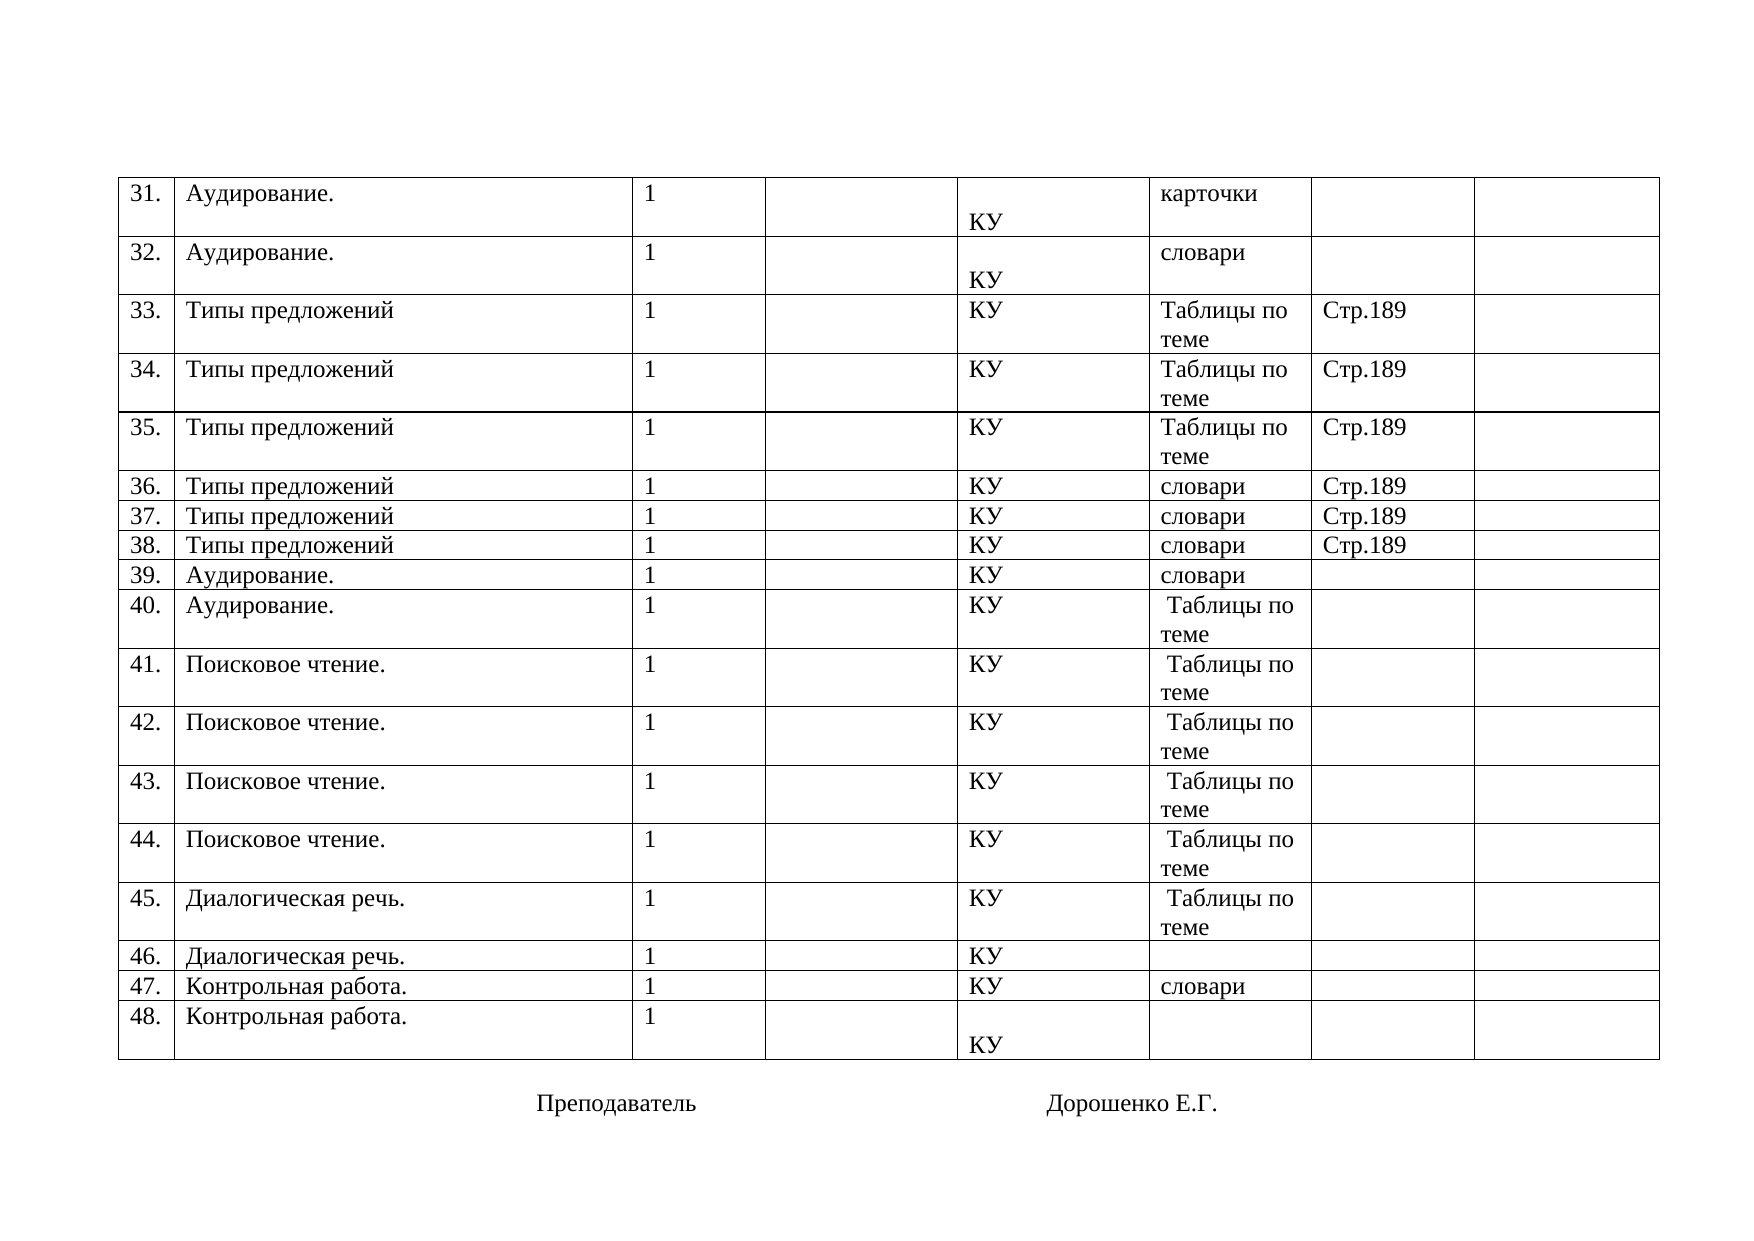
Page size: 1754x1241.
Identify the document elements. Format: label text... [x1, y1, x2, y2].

table_cell 1 [633, 766, 765, 823]
table_cell 35. [119, 413, 174, 470]
table_cell 45. [119, 883, 174, 940]
table_cell словари [1150, 237, 1311, 294]
table_cell 1 [633, 824, 765, 882]
table_cell словари [1150, 971, 1311, 1000]
table_cell 1 [633, 941, 765, 970]
table_cell Поисковое чтение. [175, 649, 632, 706]
table_cell 34. [119, 354, 174, 411]
table_cell [1312, 707, 1474, 765]
table_cell Аудирование. [175, 237, 632, 294]
table_cell Таблицы по теме [1150, 707, 1311, 765]
table_cell [1475, 766, 1659, 823]
table_cell 1 [633, 295, 765, 353]
table_cell [766, 649, 957, 706]
table_cell 36. [119, 471, 174, 500]
table_cell [1312, 649, 1474, 706]
table_cell [766, 560, 957, 589]
table_cell [1475, 295, 1659, 353]
table_cell [766, 471, 957, 500]
table_cell карточки [1150, 178, 1311, 236]
table_cell [1475, 413, 1659, 470]
table_cell словари [1150, 501, 1311, 529]
table_cell Типы предложений [175, 413, 632, 470]
table_cell [1475, 501, 1659, 529]
table_cell [1312, 237, 1474, 294]
table_cell 1 [633, 471, 765, 500]
table_cell Таблицы по теме [1150, 883, 1311, 940]
table_cell [1475, 590, 1659, 648]
table_cell 1 [633, 531, 765, 559]
table_cell Аудирование. [175, 560, 632, 589]
table_cell [1312, 941, 1474, 970]
table_cell 42. [119, 707, 174, 765]
table_cell Таблицы по теме [1150, 295, 1311, 353]
text Преподаватель Дорошенко Е.Г. [118, 1088, 1636, 1117]
table_cell [766, 883, 957, 940]
table_cell 46. [119, 941, 174, 970]
table_cell [766, 766, 957, 823]
table_cell словари [1150, 560, 1311, 589]
table_cell [1475, 649, 1659, 706]
table_cell [1475, 971, 1659, 1000]
table_cell КУ [958, 531, 1149, 559]
table_cell [766, 531, 957, 559]
table_cell [766, 178, 957, 236]
table_cell [766, 413, 957, 470]
table_cell Типы предложений [175, 471, 632, 500]
table_cell 1 [633, 649, 765, 706]
table_cell [766, 590, 957, 648]
table_cell [1312, 971, 1474, 1000]
table_cell Стр.189 [1312, 531, 1474, 559]
table_cell [766, 971, 957, 1000]
table_cell [766, 237, 957, 294]
table_cell [1475, 178, 1659, 236]
table_cell Аудирование. [175, 178, 632, 236]
table_cell [1475, 237, 1659, 294]
table_cell 32. [119, 237, 174, 294]
table_cell КУ [958, 178, 1149, 236]
table_cell 1 [633, 354, 765, 411]
table_cell Типы предложений [175, 531, 632, 559]
table_cell Таблицы по теме [1150, 766, 1311, 823]
table_cell КУ [958, 560, 1149, 589]
table_cell [1312, 1001, 1474, 1058]
table_cell [1475, 531, 1659, 559]
table_cell Таблицы по теме [1150, 590, 1311, 648]
table_cell 1 [633, 883, 765, 940]
table_cell [766, 1001, 957, 1058]
table_cell [1312, 560, 1474, 589]
table_cell 1 [633, 413, 765, 470]
table_cell 1 [633, 971, 765, 1000]
table_cell [1475, 560, 1659, 589]
table_cell КУ [958, 501, 1149, 529]
table_cell [1475, 471, 1659, 500]
table_cell Стр.189 [1312, 295, 1474, 353]
table_cell словари [1150, 531, 1311, 559]
table_cell [1312, 590, 1474, 648]
table_cell КУ [958, 295, 1149, 353]
table_cell Поисковое чтение. [175, 824, 632, 882]
table_cell 44. [119, 824, 174, 882]
table_cell Стр.189 [1312, 354, 1474, 411]
table_cell КУ [958, 707, 1149, 765]
table_cell 1 [633, 560, 765, 589]
table_cell КУ [958, 590, 1149, 648]
table_cell 1 [633, 1001, 765, 1058]
table_cell [1475, 354, 1659, 411]
table_cell Типы предложений [175, 501, 632, 529]
table_cell КУ [958, 941, 1149, 970]
table_cell [766, 707, 957, 765]
table_cell 47. [119, 971, 174, 1000]
table_cell [1475, 941, 1659, 970]
table_cell 37. [119, 501, 174, 529]
table_cell [1475, 707, 1659, 765]
table_cell Поисковое чтение. [175, 707, 632, 765]
table_cell КУ [958, 971, 1149, 1000]
table_cell КУ [958, 413, 1149, 470]
table_cell 41. [119, 649, 174, 706]
table_cell КУ [958, 824, 1149, 882]
table_cell [766, 295, 957, 353]
table_cell КУ [958, 237, 1149, 294]
table_cell Диалогическая речь. [175, 883, 632, 940]
table_cell 1 [633, 707, 765, 765]
table_cell [766, 354, 957, 411]
table_cell Стр.189 [1312, 413, 1474, 470]
table_cell 39. [119, 560, 174, 589]
table_cell Диалогическая речь. [175, 941, 632, 970]
table_cell КУ [958, 883, 1149, 940]
table_cell [766, 824, 957, 882]
table_cell КУ [958, 766, 1149, 823]
table_cell 1 [633, 501, 765, 529]
table_cell Стр.189 [1312, 501, 1474, 529]
table_cell словари [1150, 471, 1311, 500]
table_cell [1150, 1001, 1311, 1058]
table_cell Стр.189 [1312, 471, 1474, 500]
table_cell 1 [633, 237, 765, 294]
table_cell [766, 501, 957, 529]
table_cell Таблицы по теме [1150, 354, 1311, 411]
table_cell 48. [119, 1001, 174, 1058]
table_cell Аудирование. [175, 590, 632, 648]
table_cell Поисковое чтение. [175, 766, 632, 823]
table_cell Контрольная работа. [175, 1001, 632, 1058]
table_cell 31. [119, 178, 174, 236]
table_cell 43. [119, 766, 174, 823]
table_cell 1 [633, 178, 765, 236]
table_cell [1312, 766, 1474, 823]
table_cell [766, 941, 957, 970]
table_cell КУ [958, 1001, 1149, 1058]
table_cell 1 [633, 590, 765, 648]
table_cell 40. [119, 590, 174, 648]
table_cell КУ [958, 649, 1149, 706]
table_cell [1150, 941, 1311, 970]
table_cell КУ [958, 471, 1149, 500]
table_cell 33. [119, 295, 174, 353]
table_cell Типы предложений [175, 295, 632, 353]
table_cell [1312, 824, 1474, 882]
table_cell Таблицы по теме [1150, 824, 1311, 882]
table_cell Контрольная работа. [175, 971, 632, 1000]
table_cell Типы предложений [175, 354, 632, 411]
table_cell [1475, 1001, 1659, 1058]
table_cell 38. [119, 531, 174, 559]
table_cell Таблицы по теме [1150, 413, 1311, 470]
table_cell [1312, 178, 1474, 236]
table_cell [1475, 824, 1659, 882]
table_cell [1475, 883, 1659, 940]
table_cell Таблицы по теме [1150, 649, 1311, 706]
table_cell [1312, 883, 1474, 940]
table_cell КУ [958, 354, 1149, 411]
